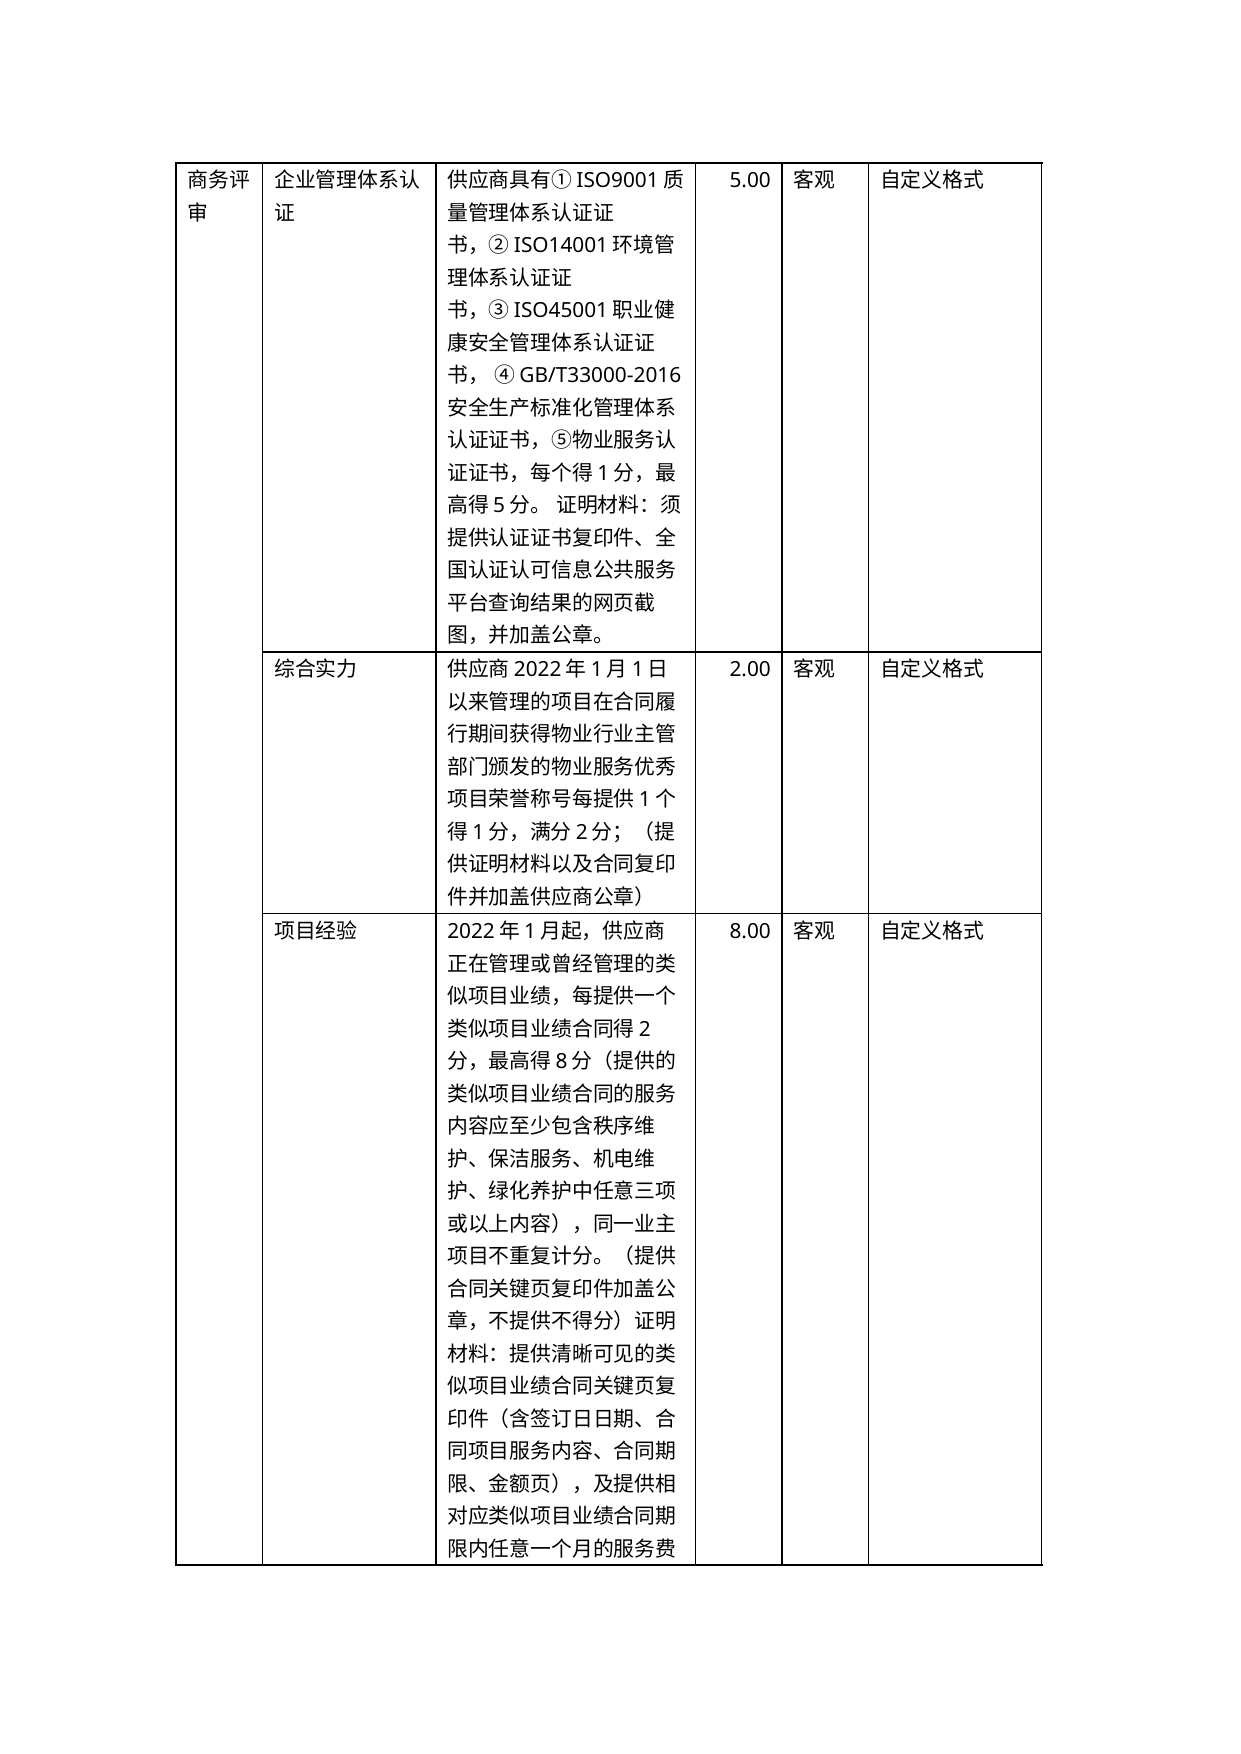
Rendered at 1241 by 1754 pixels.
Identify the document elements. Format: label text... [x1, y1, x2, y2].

table_cell 自定义格式 [869, 653, 1041, 913]
table_cell 客观 [783, 164, 868, 651]
table_cell 供应商2022年1月1日以来管理的项目在合同履行期间获得物业行业主管部门颁发的物业服务优秀项目荣誉称号每提供1个得1分，满分2分；（提供证明材料以及合同复印件并加盖供应商公章） [437, 653, 695, 913]
table_cell 自定义格式 [869, 914, 1041, 1564]
table_cell 5.00 [696, 164, 781, 651]
table_cell 客观 [783, 914, 868, 1564]
table_cell 客观 [783, 653, 868, 913]
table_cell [437, 914, 695, 1564]
table_cell 企业管理体系认证 [263, 164, 435, 651]
table_cell 综合实力 [263, 653, 435, 913]
table_cell 商务评审 [177, 164, 262, 1564]
table_cell 8.00 [696, 914, 781, 1564]
table_cell 项目经验 [263, 914, 435, 1564]
table_cell 2.00 [696, 653, 781, 913]
table_cell 供应商具有①ISO9001质量管理体系认证证书，②ISO14001环境管理体系认证证书，③ISO45001职业健康安全管理体系认证证书， ④GB/T33000-2016安全生产标准化管理体系认证证书，⑤物业服务认证证书，每个得1分，最高得5分。 证明材料：须提供认证证书复印件、全国认证认可信息公共服务平台查询结果的网页截图，并加盖公章。 [437, 164, 695, 651]
table_cell 自定义格式 [869, 164, 1041, 651]
